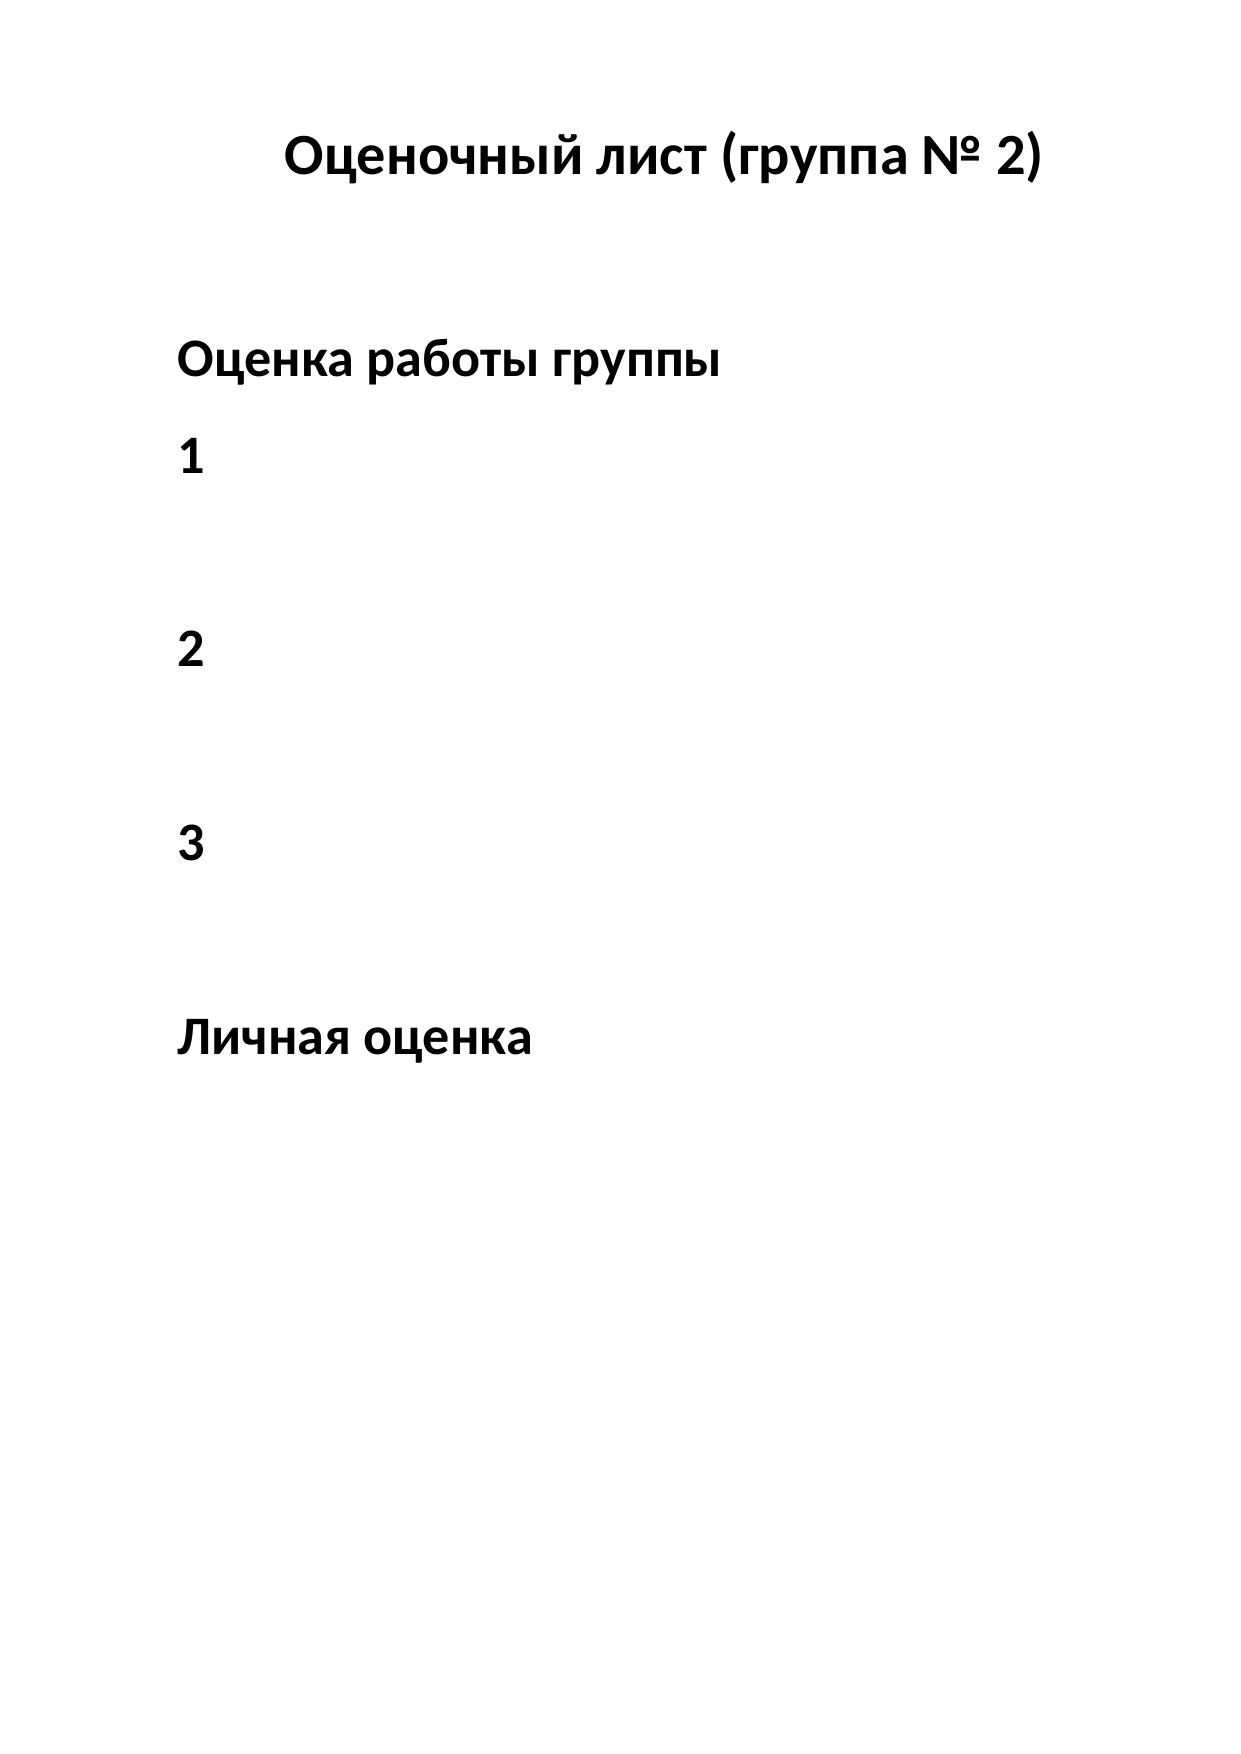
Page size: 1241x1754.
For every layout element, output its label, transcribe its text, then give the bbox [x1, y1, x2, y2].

text 2 [177, 614, 1152, 680]
text 3 [177, 808, 1152, 874]
text Оценочный лист (группа № 2) [177, 118, 1152, 189]
text 1 [177, 420, 1152, 487]
text Личная оценка [177, 1002, 1152, 1068]
text Оценка работы группы [177, 323, 1152, 390]
